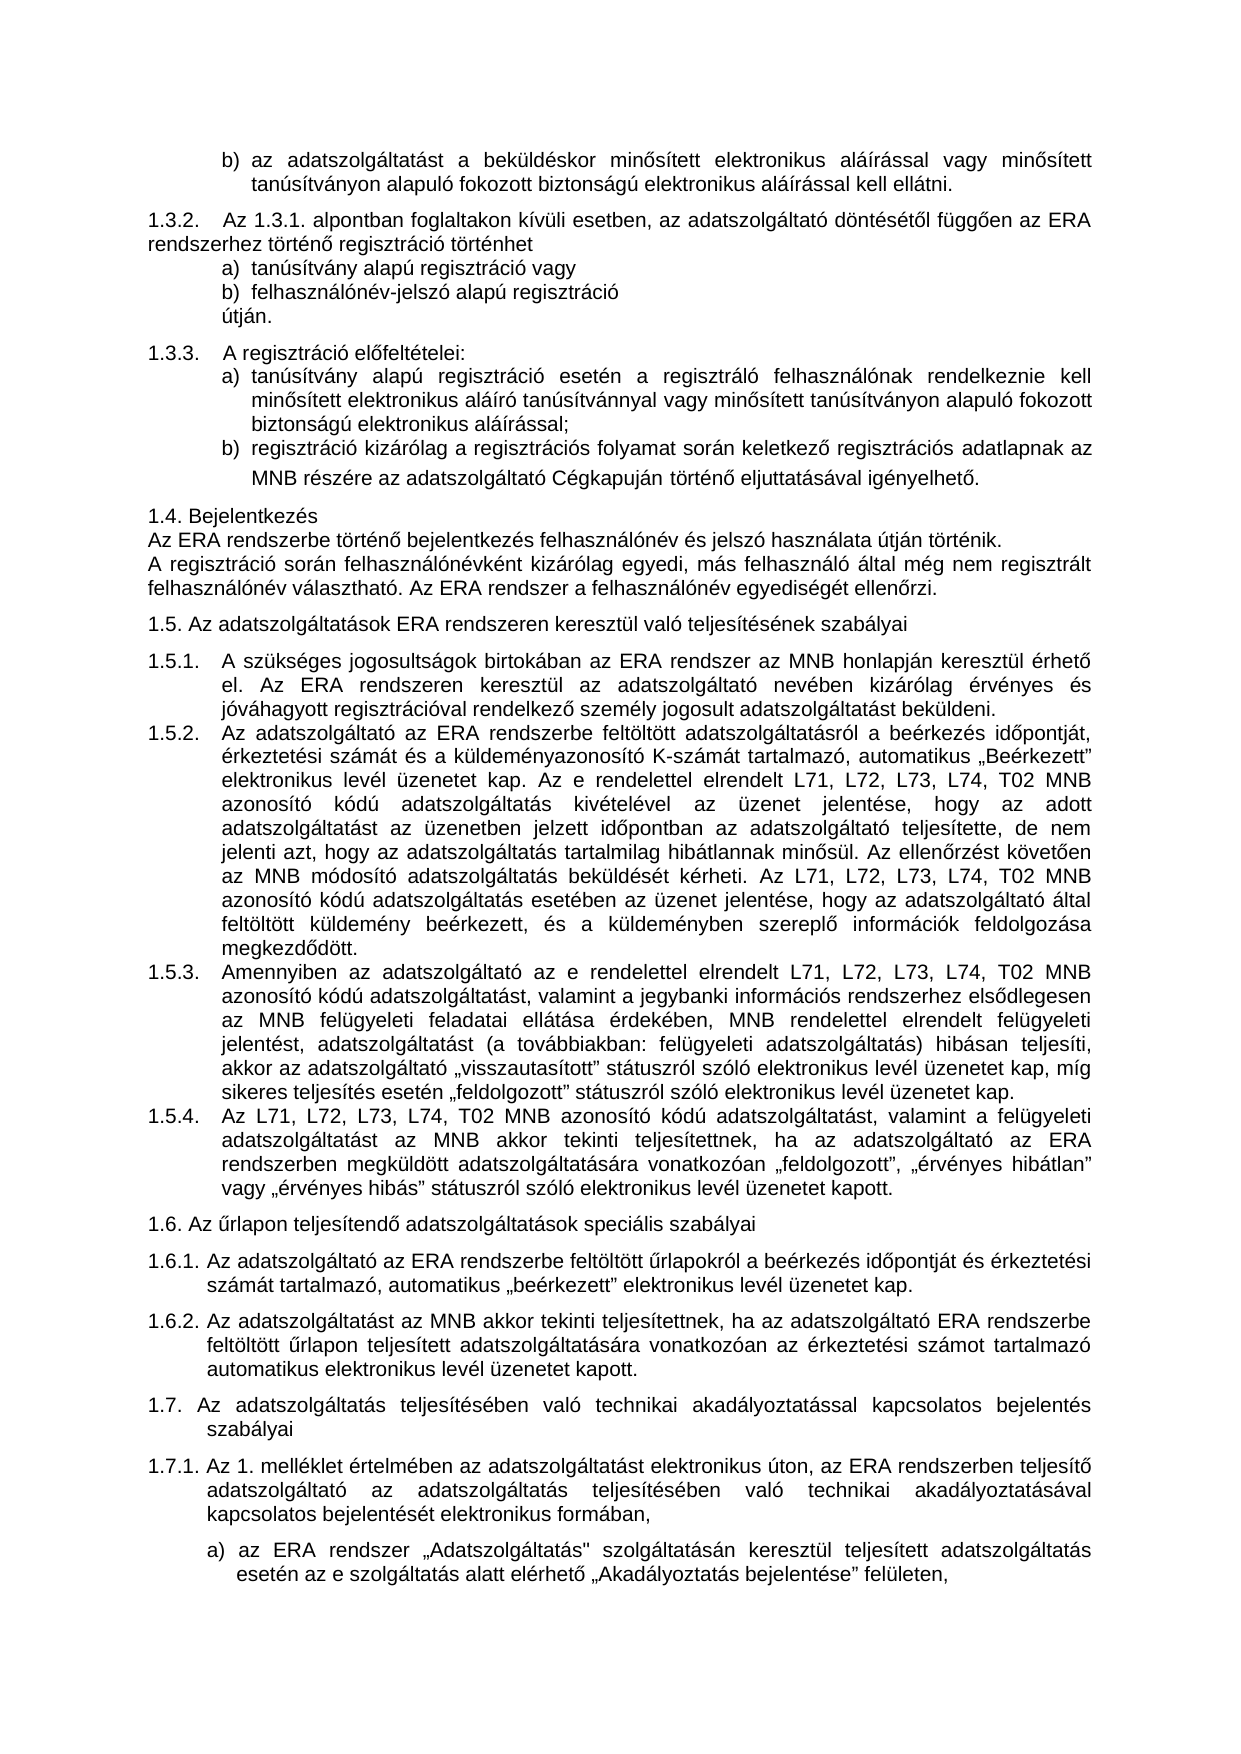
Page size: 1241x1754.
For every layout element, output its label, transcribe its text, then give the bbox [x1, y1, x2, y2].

text b) az adatszolgáltatást a beküldéskor minősített elektronikus aláírással vagy minősített tanúsítványon alapuló fokozott biztonságú elektronikus aláírással kell ellátni. [221, 148, 1093, 196]
text 1.6.2. Az adatszolgáltatást az MNB akkor tekinti teljesítettnek, ha az adatszolgáltató ERA rendszerbe feltöltött űrlapon teljesített adatszolgáltatására vonatkozóan az érkeztetési számot tartalmazó automatikus elektronikus levél üzenetet kapott. [148, 1309, 1093, 1381]
text 1.7. Az adatszolgáltatás teljesítésében való technikai akadályoztatással kapcsolatos bejelentés szabályai [148, 1393, 1093, 1441]
text b) felhasználónév-jelszó alapú regisztráció [221, 280, 1093, 304]
text 1.6. Az űrlapon teljesítendő adatszolgáltatások speciális szabályai [148, 1212, 1093, 1236]
text útján. [221, 304, 1093, 328]
text a) tanúsítvány alapú regisztráció vagy [221, 256, 1093, 280]
text 1.6.1. Az adatszolgáltató az ERA rendszerbe feltöltött űrlapokról a beérkezés időpontját és érkeztetési számát tartalmazó, automatikus „beérkezett” elektronikus levél üzenetet kap. [148, 1248, 1093, 1296]
text 1.5.1. A szükséges jogosultságok birtokában az ERA rendszer az MNB honlapján keresztül érhető el. Az ERA rendszeren keresztül az adatszolgáltató nevében kizárólag érvényes és jóváhagyott regisztrációval rendelkező személy jogosult adatszolgáltatást beküldeni. [148, 648, 1093, 720]
text A regisztráció során felhasználónévként kizárólag egyedi, más felhasználó által még nem regisztrált felhasználónév választható. Az ERA rendszer a felhasználónév egyediségét ellenőrzi. [148, 552, 1093, 599]
text a) az ERA rendszer „Adatszolgáltatás" szolgáltatásán keresztül teljesített adatszolgáltatás esetén az e szolgáltatás alatt elérhető „Akadályoztatás bejelentése” felületen, [207, 1538, 1093, 1586]
text 1.5.3. Amennyiben az adatszolgáltató az e rendelettel elrendelt L71, L72, L73, L74, T02 MNB azonosító kódú adatszolgáltatást, valamint a jegybanki információs rendszerhez elsődlegesen az MNB felügyeleti feladatai ellátása érdekében, MNB rendelettel elrendelt felügyeleti jelentést, adatszolgáltatást (a továbbiakban: felügyeleti adatszolgáltatás) hibásan teljesíti, akkor az adatszolgáltató „visszautasított” státuszról szóló elektronikus levél üzenetet kap, míg sikeres teljesítés esetén „feldolgozott” státuszról szóló elektronikus levél üzenetet kap. [148, 960, 1093, 1104]
text 1.5. Az adatszolgáltatások ERA rendszeren keresztül való teljesítésének szabályai [148, 612, 1093, 636]
text Az ERA rendszerbe történő bejelentkezés felhasználónév és jelszó használata útján történik. [148, 528, 1093, 552]
list regisztráció kizárólag a regisztrációs folyamat során keletkező regisztrációs adatlapnak az MNB részére az adatszolgáltató Cégkapuján történő eljuttatásával igényelhető. [221, 436, 1093, 491]
text 1.5.4. Az L71, L72, L73, L74, T02 MNB azonosító kódú adatszolgáltatást, valamint a felügyeleti adatszolgáltatást az MNB akkor tekinti teljesítettnek, ha az adatszolgáltató az ERA rendszerben megküldött adatszolgáltatására vonatkozóan „feldolgozott”, „érvényes hibátlan” vagy „érvényes hibás” státuszról szóló elektronikus levél üzenetet kapott. [148, 1104, 1093, 1199]
list tanúsítvány alapú regisztráció esetén a regisztráló felhasználónak rendelkeznie kell minősített elektronikus aláíró tanúsítvánnyal vagy minősített tanúsítványon alapuló fokozott biztonságú elektronikus aláírással; [221, 364, 1093, 436]
text 1.5.2. Az adatszolgáltató az ERA rendszerbe feltöltött adatszolgáltatásról a beérkezés időpontját, érkeztetési számát és a küldeményazonosító K-számát tartalmazó, automatikus „Beérkezett” elektronikus levél üzenetet kap. Az e rendelettel elrendelt L71, L72, L73, L74, T02 MNB azonosító kódú adatszolgáltatás kivételével az üzenet jelentése, hogy az adott adatszolgáltatást az üzenetben jelzett időpontban az adatszolgáltató teljesítette, de nem jelenti azt, hogy az adatszolgáltatás tartalmilag hibátlannak minősül. Az ellenőrzést követően az MNB módosító adatszolgáltatás beküldését kérheti. Az L71, L72, L73, L74, T02 MNB azonosító kódú adatszolgáltatás esetében az üzenet jelentése, hogy az adatszolgáltató által feltöltött küldemény beérkezett, és a küldeményben szereplő információk feldolgozása megkezdődött. [148, 720, 1093, 960]
text 1.7.1. Az 1. melléklet értelmében az adatszolgáltatást elektronikus úton, az ERA rendszerben teljesítő adatszolgáltató az adatszolgáltatás teljesítésében való technikai akadályoztatásával kapcsolatos bejelentését elektronikus formában, [148, 1454, 1093, 1526]
text 1.3.3. A regisztráció előfeltételei: [148, 340, 1093, 364]
text 1.4. Bejelentkezés [148, 504, 1093, 528]
text 1.3.2. Az 1.3.1. alpontban foglaltakon kívüli esetben, az adatszolgáltató döntésétől függően az ERA rendszerhez történő regisztráció történhet [148, 208, 1093, 256]
